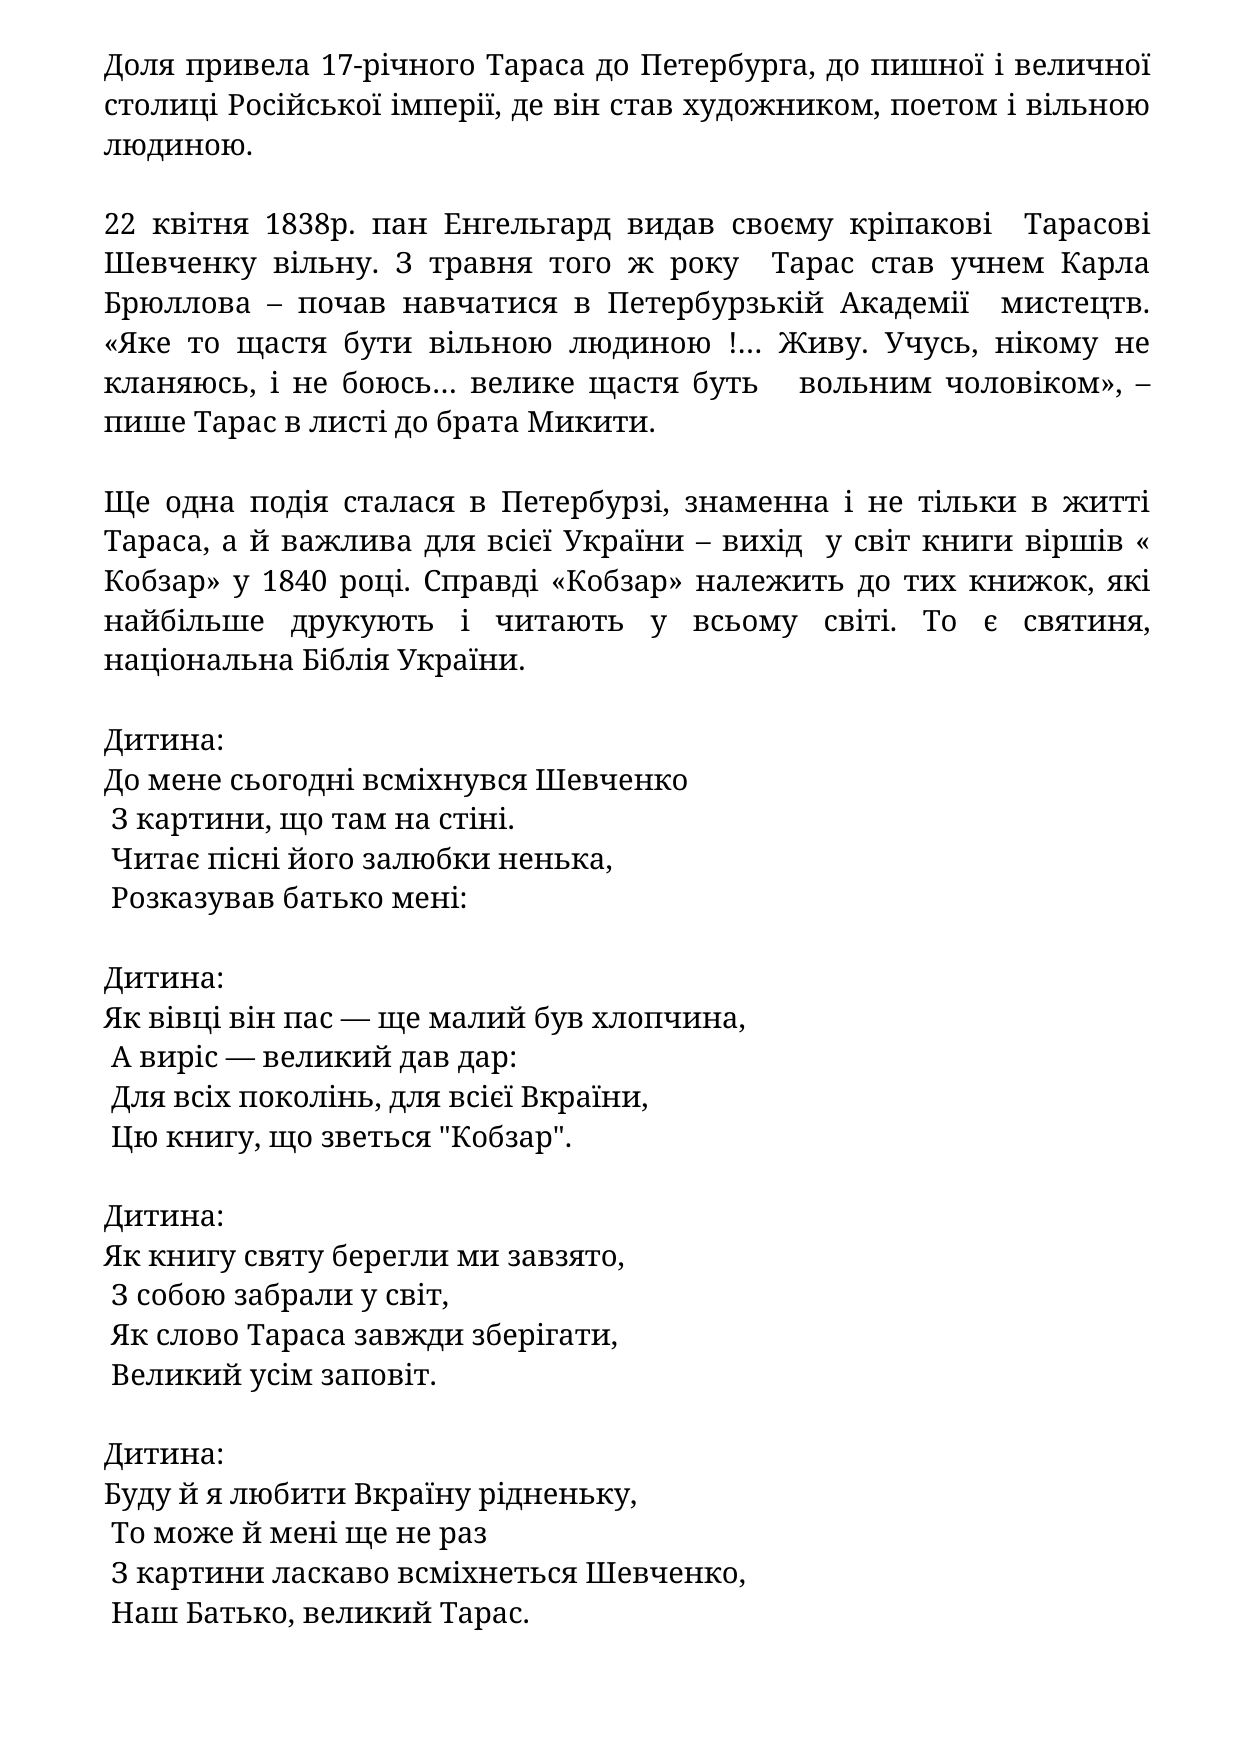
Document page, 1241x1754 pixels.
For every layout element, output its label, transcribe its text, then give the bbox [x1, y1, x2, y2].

text Буду й я любити Вкраїну рідненьку, [103, 1473, 1152, 1513]
text Розказував батько мені: [103, 878, 1152, 917]
text А виріс — великий дав дар: [103, 1037, 1152, 1076]
text Дитина: [103, 1195, 1152, 1235]
text Читає пісні його залюбки ненька, [103, 838, 1152, 878]
text Дитина: [103, 957, 1152, 997]
text Доля привела 17-річного Тараса до Петербурга, до пишної і величної столиці Російської імперії, де він став художником, поетом і вільною людиною. [103, 44, 1152, 163]
text З картини, що там на стіні. [103, 798, 1152, 838]
text Дитина: [103, 719, 1152, 759]
text Наш Батько, великий Тарас. [103, 1592, 1152, 1632]
text Ще одна подія сталася в Петербурзі, знаменна і не тільки в житті Тараса, а й важлива для всієї України – вихід у світ книги віршів « Кобзар» у 1840 році. Справді «Кобзар» належить до тих книжок, які найбільше друкують і читають у всьому світі. То є святиня, національна Біблія України. [103, 481, 1152, 679]
text Як слово Тараса завжди зберігати, [103, 1314, 1152, 1354]
text Великий усім заповіт. [103, 1354, 1152, 1394]
text 22 квітня 1838р. пан Енгельгард видав своєму кріпакові Тарасові Шевченку вільну. З травня того ж року Тарас став учнем Карла Брюллова – почав навчатися в Петербурзькій Академії мистецтв. «Яке то щастя бути вільною людиною !… Живу. Учусь, нікому не кланяюсь, і не боюсь… велике щастя буть вольним чоловіком», – пише Тарас в листі до брата Микити. [103, 203, 1152, 441]
text З собою забрали у світ, [103, 1275, 1152, 1314]
text Для всіх поколінь, для всієї Вкраїни, [103, 1076, 1152, 1116]
text З картини ласкаво всміхнеться Шевченко, [103, 1552, 1152, 1592]
text Як вівці він пас — ще малий був хлопчина, [103, 997, 1152, 1037]
text То може й мені ще не раз [103, 1513, 1152, 1552]
text Дитина: [103, 1433, 1152, 1473]
text Цю книгу, що зветься "Кобзар". [103, 1116, 1152, 1156]
text До мене сьогодні всміхнувся Шевченко [103, 759, 1152, 798]
text Як книгу святу берегли ми завзято, [103, 1235, 1152, 1275]
